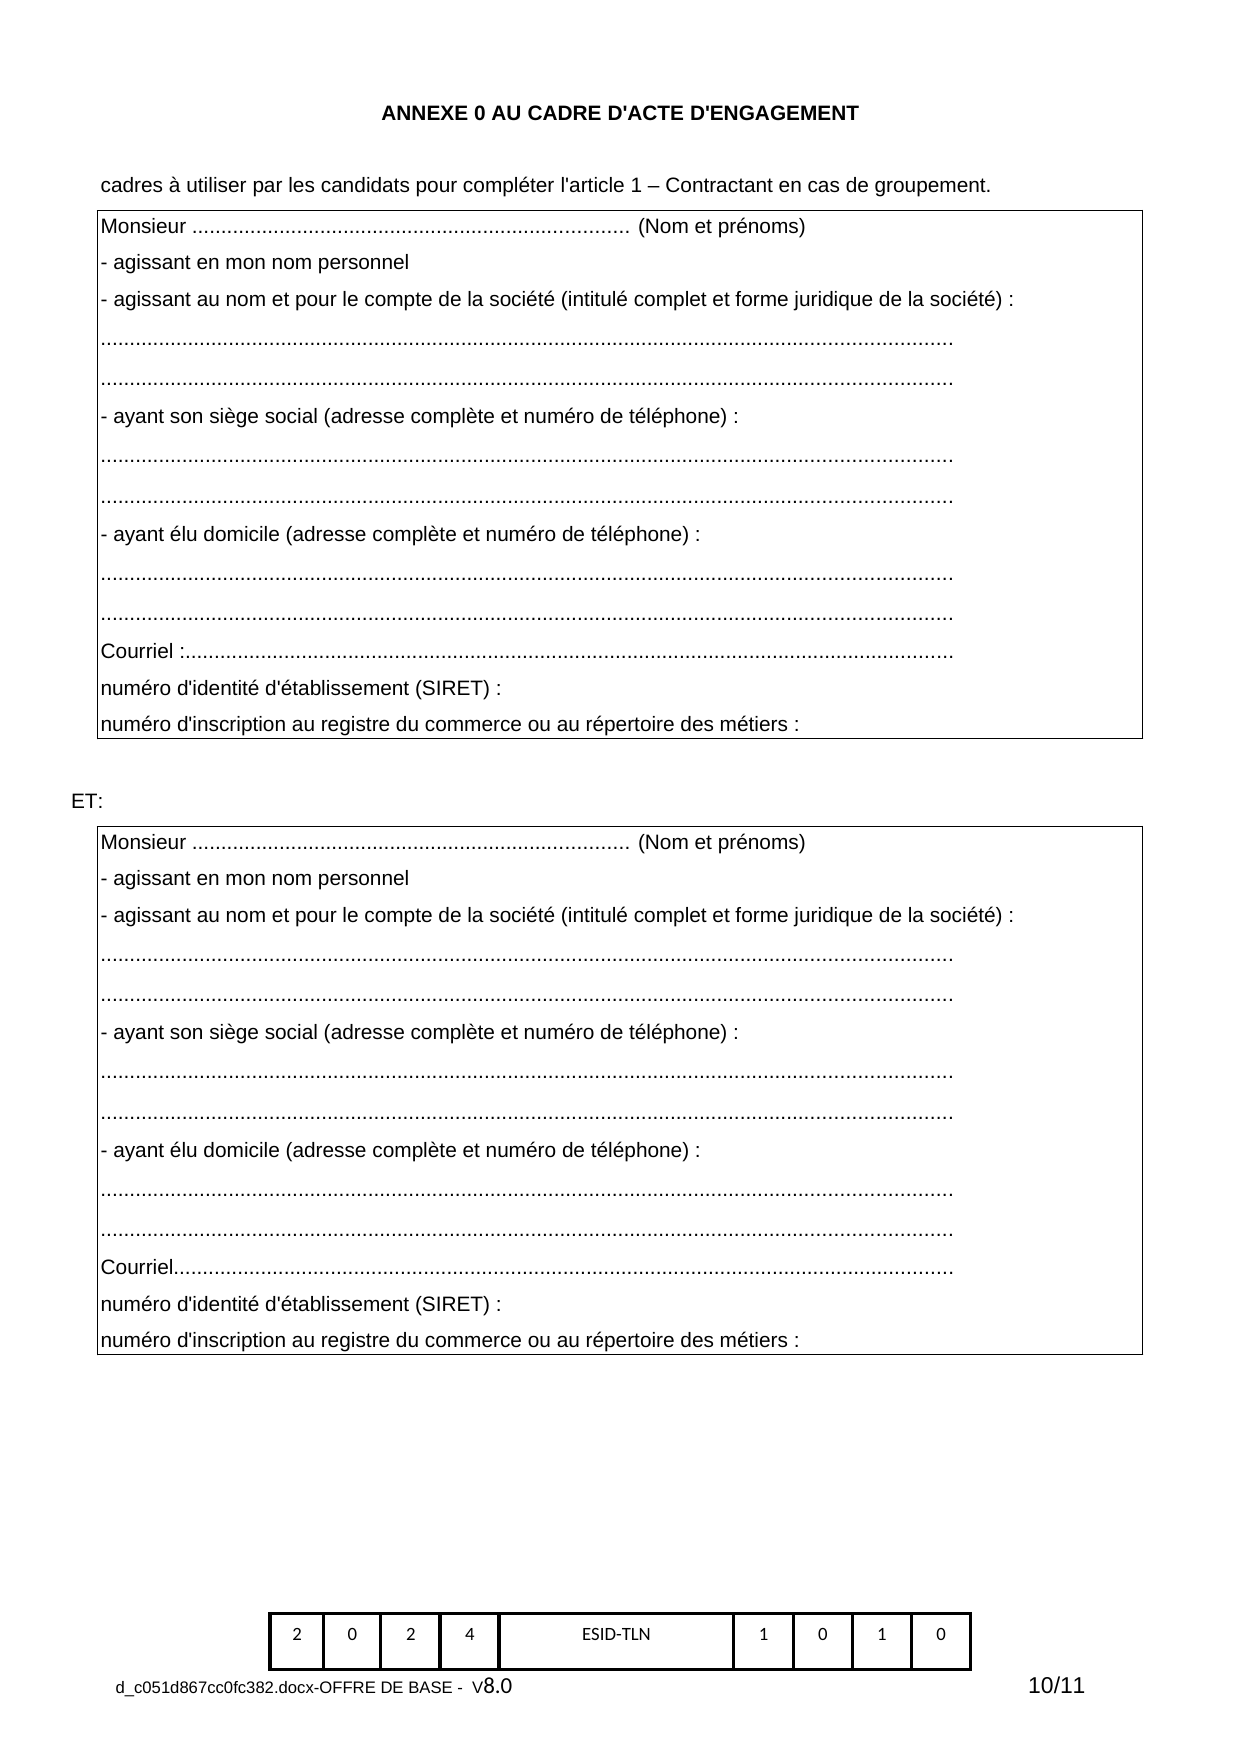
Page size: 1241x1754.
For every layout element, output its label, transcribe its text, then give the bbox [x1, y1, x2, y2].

text numéro d'identité d'établissement (SIRET) : [98, 672, 1142, 699]
text - agissant en mon nom personnel [98, 246, 1142, 274]
text - agissant au nom et pour le compte de la société (intitulé complet et forme juridique de la société) : [98, 899, 1142, 926]
text et: [71, 789, 1140, 813]
text - agissant en mon nom personnel [98, 862, 1142, 890]
text Courriel : [98, 635, 1142, 663]
text Courriel [98, 1251, 1142, 1279]
text ANNEXE 0 AU CADRE D'ACTE D'ENGAGEMENT [100, 100, 1140, 124]
text numéro d'inscription au registre du commerce ou au répertoire des métiers : [98, 708, 1142, 738]
text cadres à utiliser par les candidats pour compléter l'article 1 – Contractant en cas de groupement. [100, 173, 1140, 197]
text numéro d'identité d'établissement (SIRET) : [98, 1288, 1142, 1315]
text Monsieur (Nom et prénoms) [98, 827, 1142, 853]
text - ayant élu domicile (adresse complète et numéro de téléphone) : [98, 518, 1142, 545]
text - ayant élu domicile (adresse complète et numéro de téléphone) : [98, 1134, 1142, 1161]
text - agissant au nom et pour le compte de la société (intitulé complet et forme juridique de la société) : [98, 283, 1142, 310]
text Monsieur (Nom et prénoms) [98, 211, 1142, 237]
text numéro d'inscription au registre du commerce ou au répertoire des métiers : [98, 1324, 1142, 1354]
text - ayant son siège social (adresse complète et numéro de téléphone) : [98, 400, 1142, 428]
text - ayant son siège social (adresse complète et numéro de téléphone) : [98, 1016, 1142, 1044]
